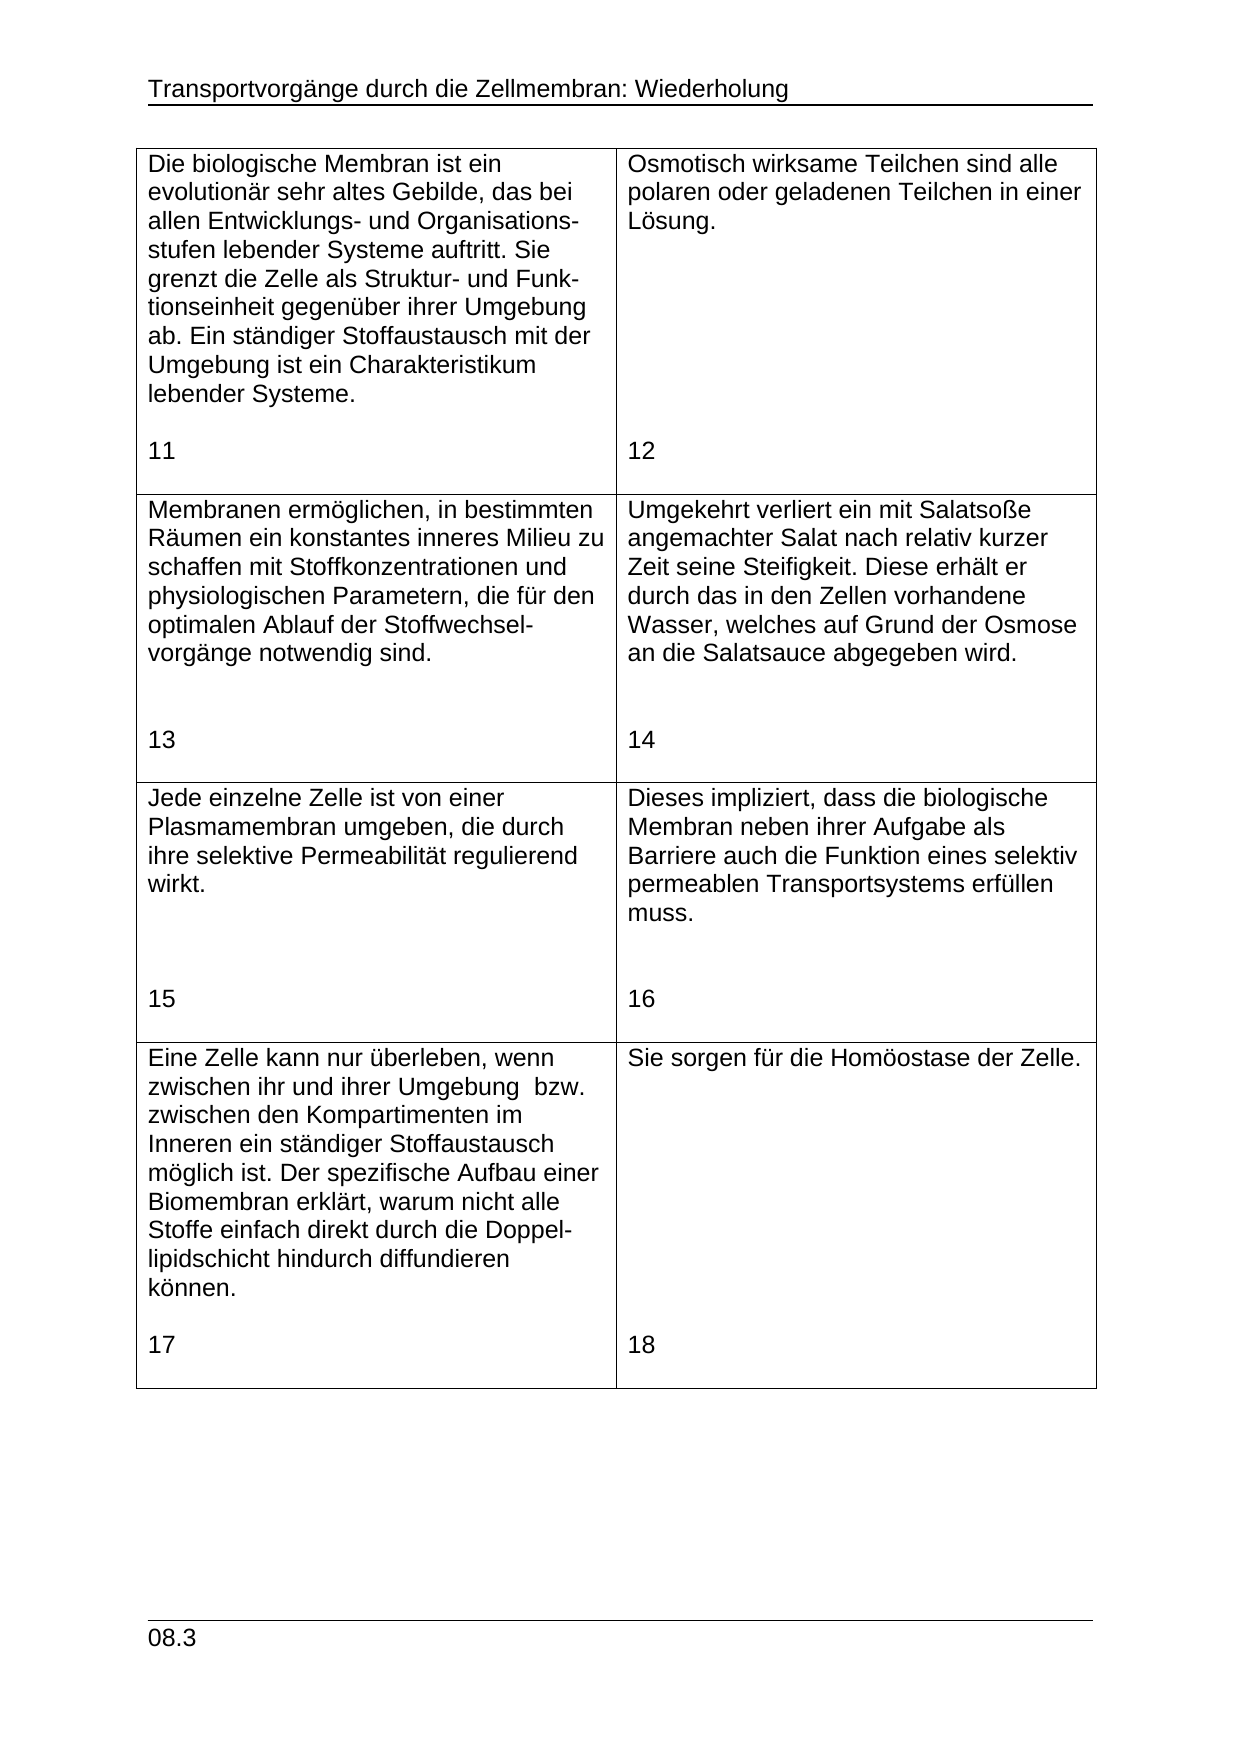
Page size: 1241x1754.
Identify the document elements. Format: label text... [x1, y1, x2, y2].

table_cell Sie sorgen für die Homöostase der Zelle. 18 [617, 1043, 1096, 1388]
table_cell Dieses impliziert, dass die biologische Membran neben ihrer Aufgabe als Barriere auch die Funktion eines selektiv permeablen Transportsystems erfüllen muss. 16 [617, 783, 1096, 1042]
table_cell Eine Zelle kann nur überleben, wenn zwischen ihr und ihrer Umgebung bzw. zwischen den Kompartimenten im Inneren ein ständiger Stoffaustausch möglich ist. Der spezifische Aufbau einer Biomembran erklärt, warum nicht alle Stoffe einfach direkt durch die Doppel-lipidschicht hindurch diffundieren können. 17 [137, 1043, 616, 1388]
table_header Osmotisch wirksame Teilchen sind alle polaren oder geladenen Teilchen in einer Lösung. 12 [617, 149, 1096, 494]
table_header Die biologische Membran ist ein evolutionär sehr altes Gebilde, das bei allen Entwicklungs- und Organisations-stufen lebender Systeme auftritt. Sie grenzt die Zelle als Struktur- und Funk-tionseinheit gegenüber ihrer Umgebung ab. Ein ständiger Stoffaustausch mit der Umgebung ist ein Charakteristikum lebender Systeme. 11 [137, 149, 616, 494]
table_cell Umgekehrt verliert ein mit Salatsoße angemachter Salat nach relativ kurzer Zeit seine Steifigkeit. Diese erhält er durch das in den Zellen vorhandene Wasser, welches auf Grund der Osmose an die Salatsauce abgegeben wird. 14 [617, 495, 1096, 782]
table_cell Membranen ermöglichen, in bestimmten Räumen ein konstantes inneres Milieu zu schaffen mit Stoffkonzentrationen und physiologischen Parametern, die für den optimalen Ablauf der Stoffwechsel-vorgänge notwendig sind. 13 [137, 495, 616, 782]
table_cell Jede einzelne Zelle ist von einer Plasmamembran umgeben, die durch ihre selektive Permeabilität regulierend wirkt. 15 [137, 783, 616, 1042]
